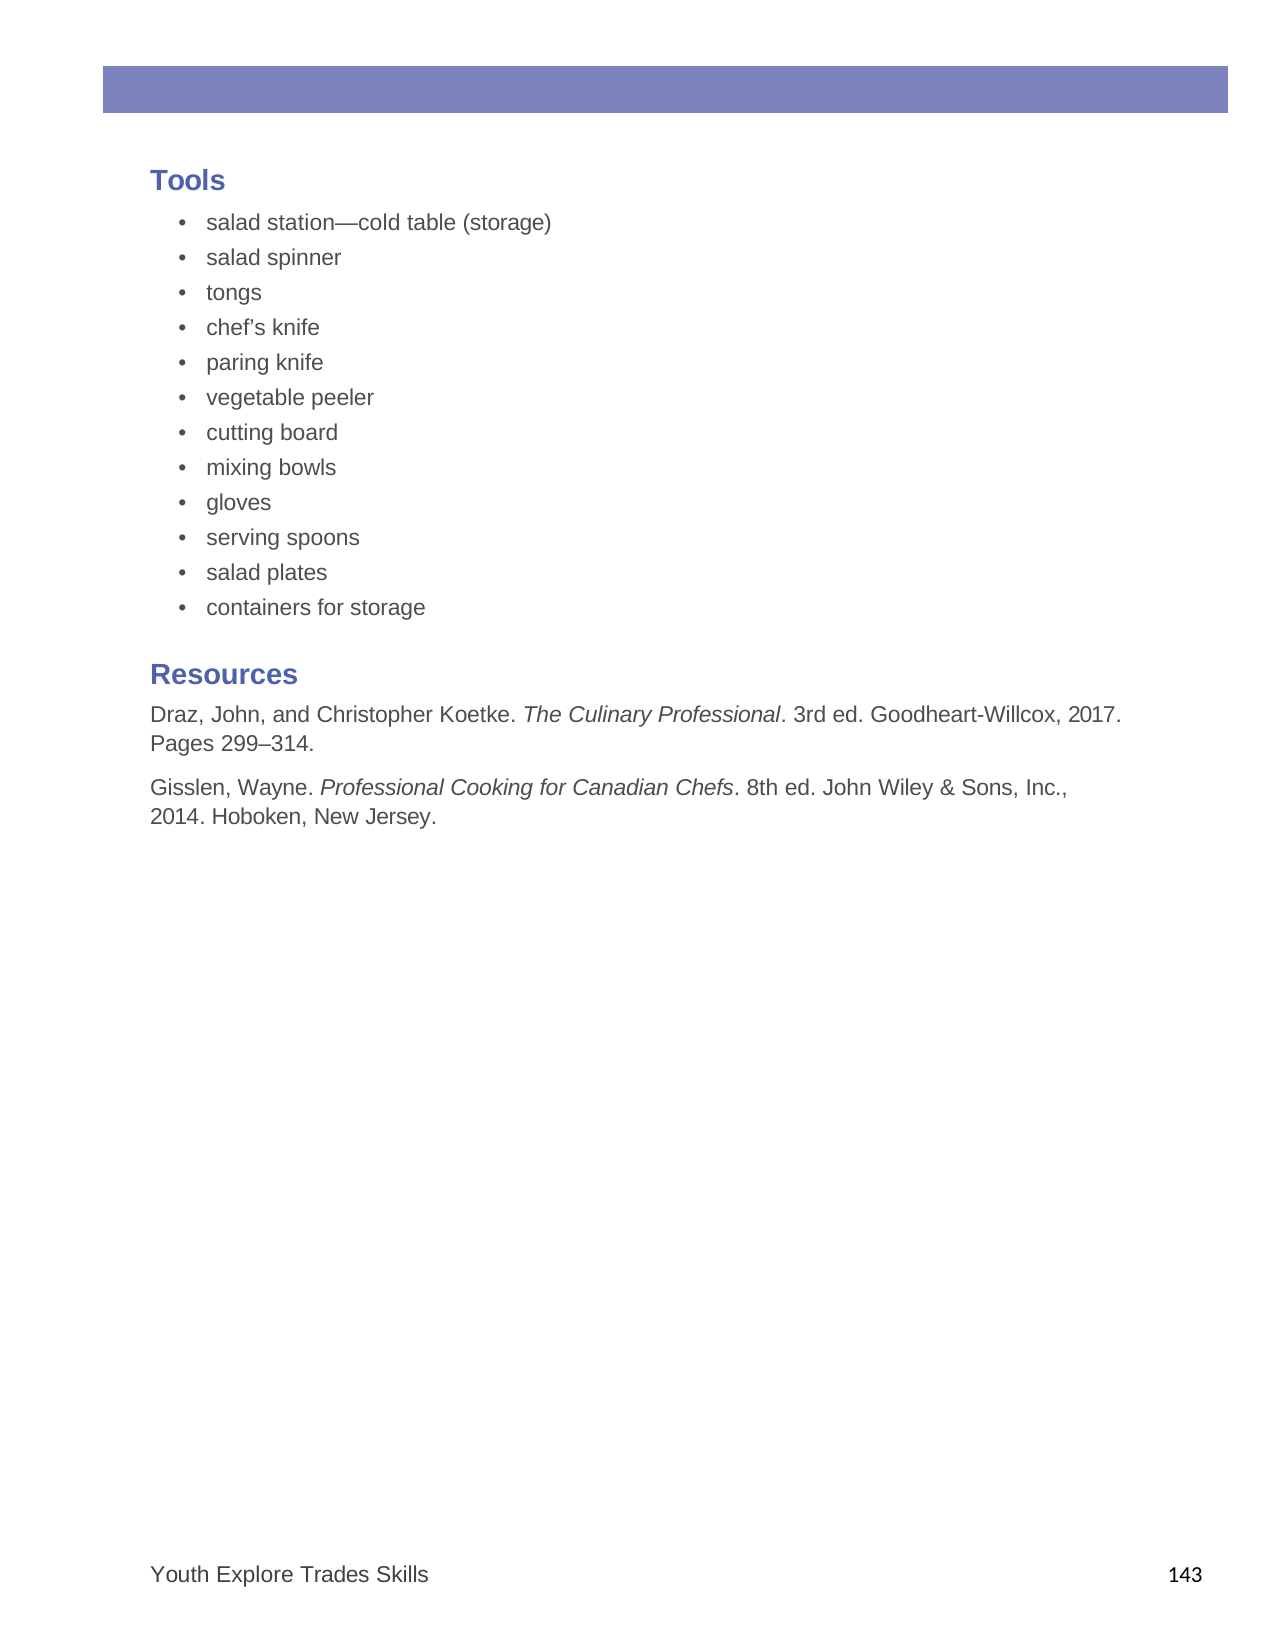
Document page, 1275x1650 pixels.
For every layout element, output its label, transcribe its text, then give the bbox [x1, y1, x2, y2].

list serving spoons [178, 524, 1239, 550]
list tongs [178, 279, 1239, 305]
text Draz, John, and Christopher Koetke. The Culinary Professional. 3rd ed. Goodheart-Willcox, 2017. Pages 299–314. [150, 701, 1123, 757]
list cutting board [178, 419, 1239, 445]
list salad station—cold table (storage) [178, 209, 1239, 235]
subtitle Tools [150, 162, 1239, 196]
text Gisslen, Wayne. Professional Cooking for Canadian Chefs. 8th ed. John Wiley & Sons, Inc., 2014. Hoboken, New Jersey. [150, 774, 1103, 829]
list salad spinner [178, 244, 1239, 270]
subtitle Resources [150, 657, 1239, 690]
list paring knife [178, 349, 1239, 375]
list salad plates [178, 559, 1239, 585]
list vegetable peeler [178, 384, 1239, 410]
list mixing bowls [178, 454, 1239, 480]
list chef’s knife [178, 314, 1239, 340]
list gloves [178, 489, 1239, 515]
list containers for storage [178, 594, 1239, 620]
